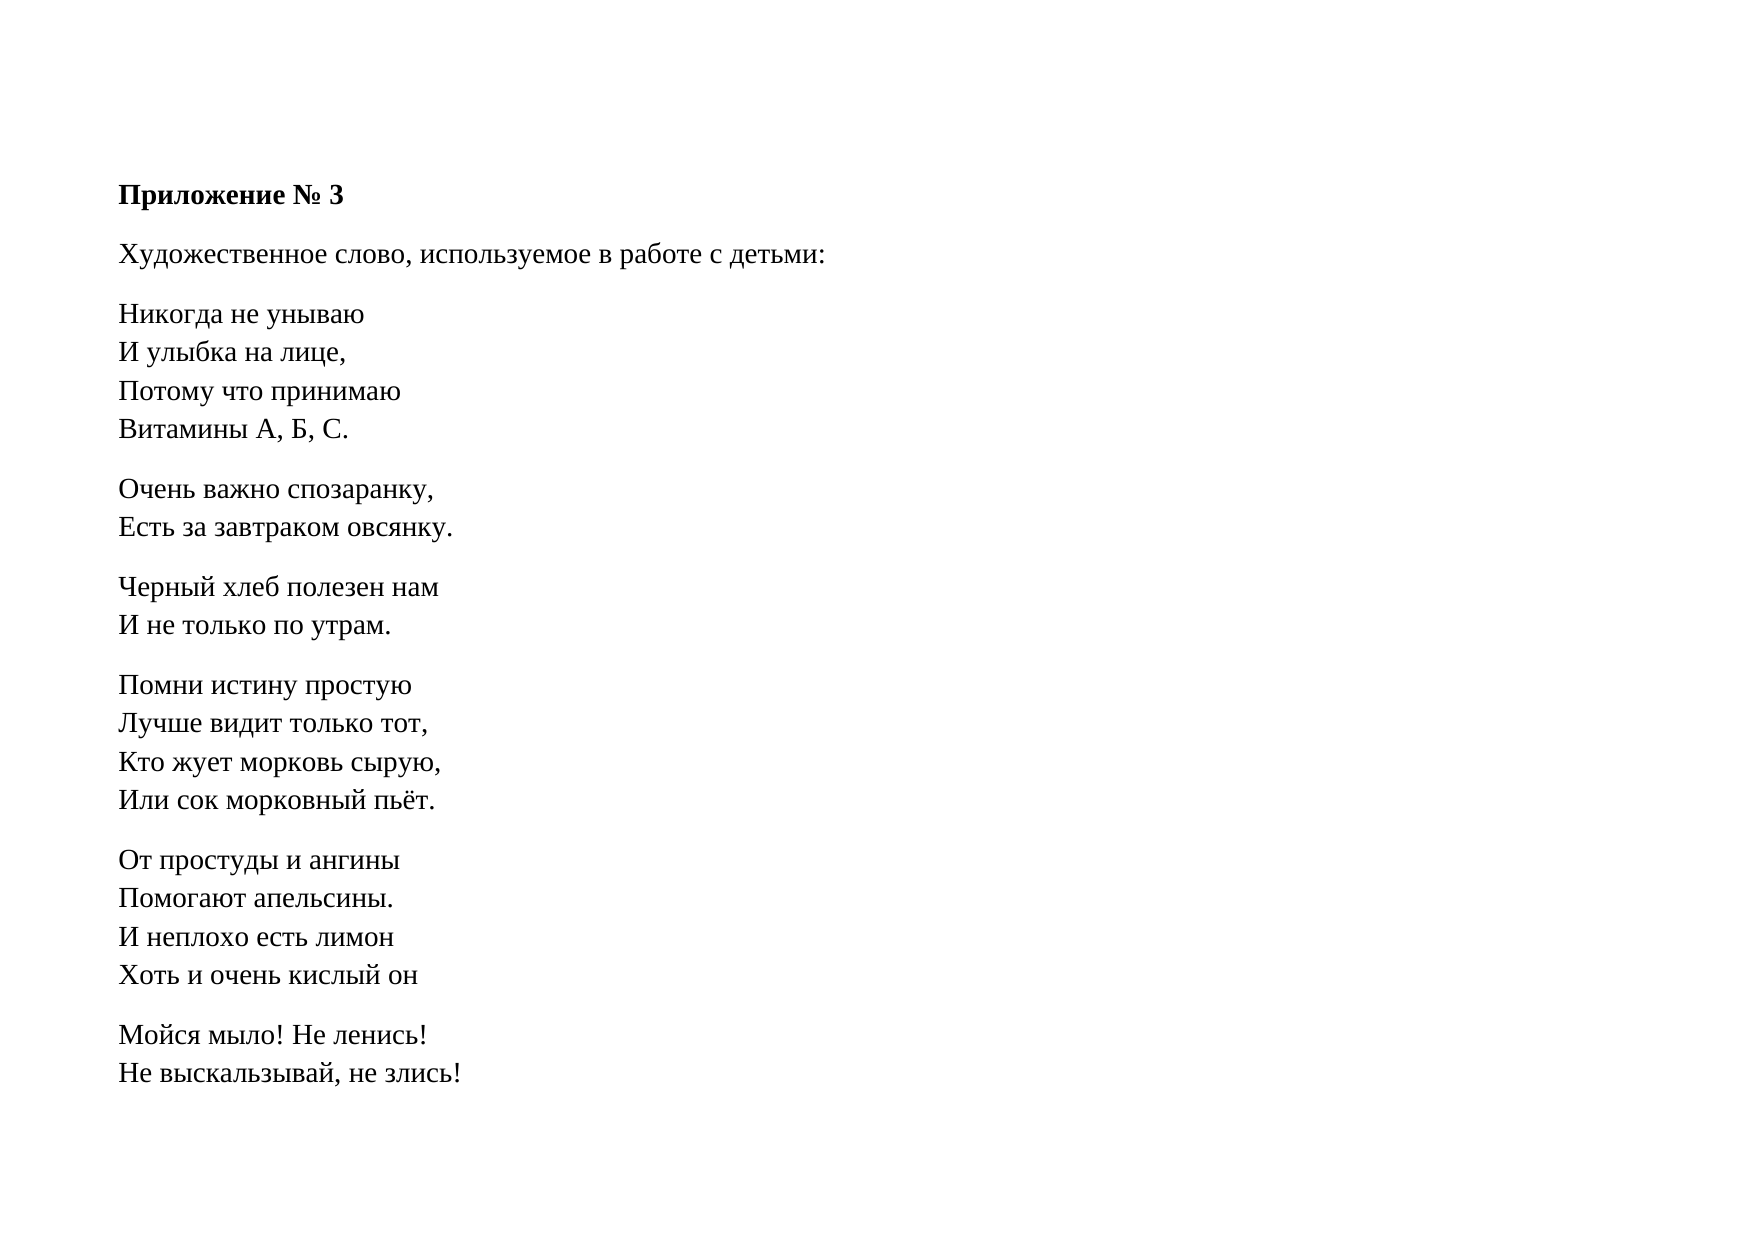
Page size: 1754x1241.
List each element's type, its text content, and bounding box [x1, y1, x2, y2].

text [118, 1017, 1636, 1089]
text Черный хлеб полезен нам И не только по утрам. [118, 569, 1636, 641]
text Художественное слово, используемое в работе с детьми: [118, 237, 1636, 270]
text Помни истину простую Лучше видит только тот, Кто жует морковь сырую, Или сок морковный пьёт. [118, 667, 1636, 816]
text Очень важно спозаранку, Есть за завтраком овсянку. [118, 471, 1636, 543]
text Никогда не унываю И улыбка на лице, Потому что принимаю Витамины А, Б, С. [118, 296, 1636, 445]
text От простуды и ангины Помогают апельсины. И неплохо есть лимон Хоть и очень кислый он [118, 842, 1636, 991]
text Приложение № 3 [118, 177, 1636, 211]
